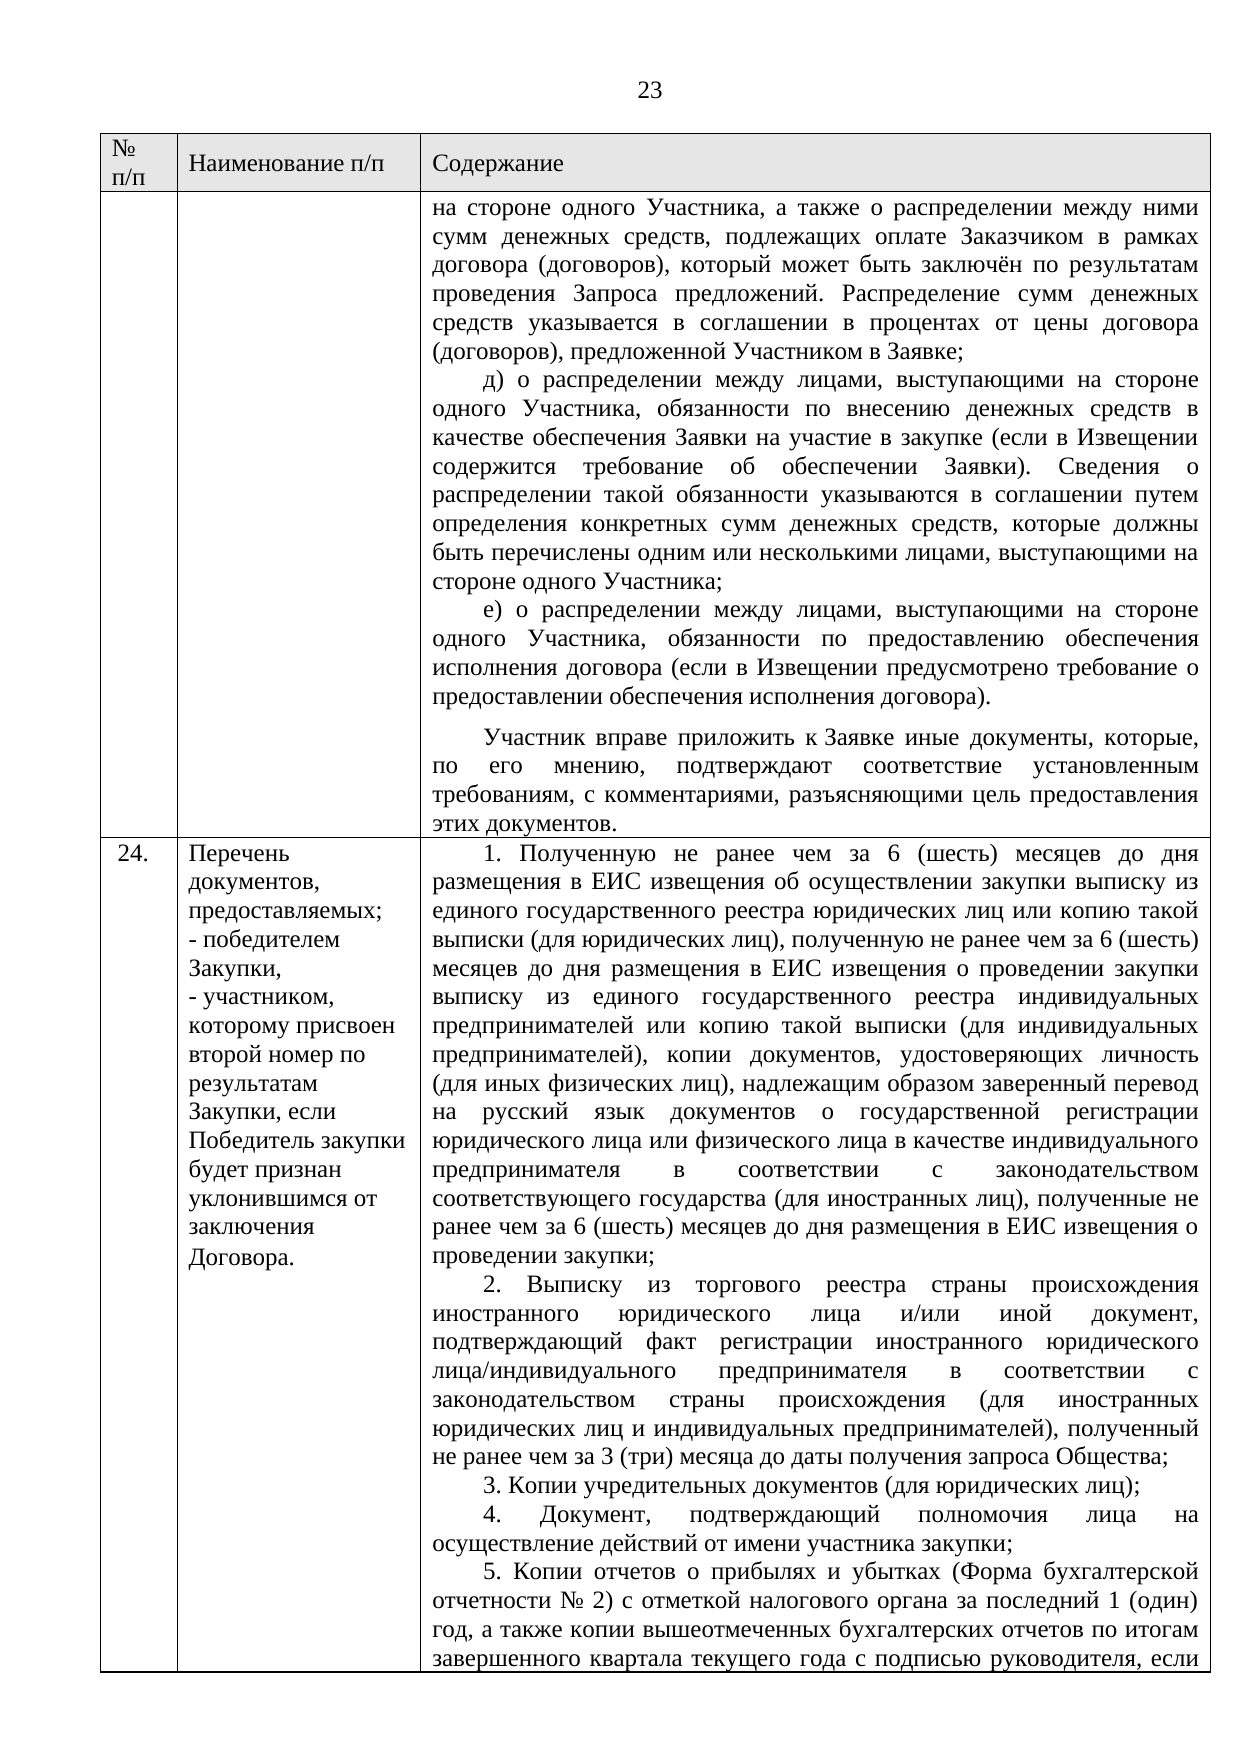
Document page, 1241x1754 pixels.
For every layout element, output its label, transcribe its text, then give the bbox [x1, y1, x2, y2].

table_cell [101, 192, 177, 837]
table_header Наименование п/п [178, 134, 420, 191]
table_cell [421, 192, 1210, 837]
table_header № п/п [101, 134, 177, 191]
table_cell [421, 838, 1210, 1671]
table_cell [178, 192, 420, 837]
table_cell [101, 838, 177, 1671]
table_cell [178, 838, 420, 1671]
table_header Содержание [421, 134, 1210, 191]
